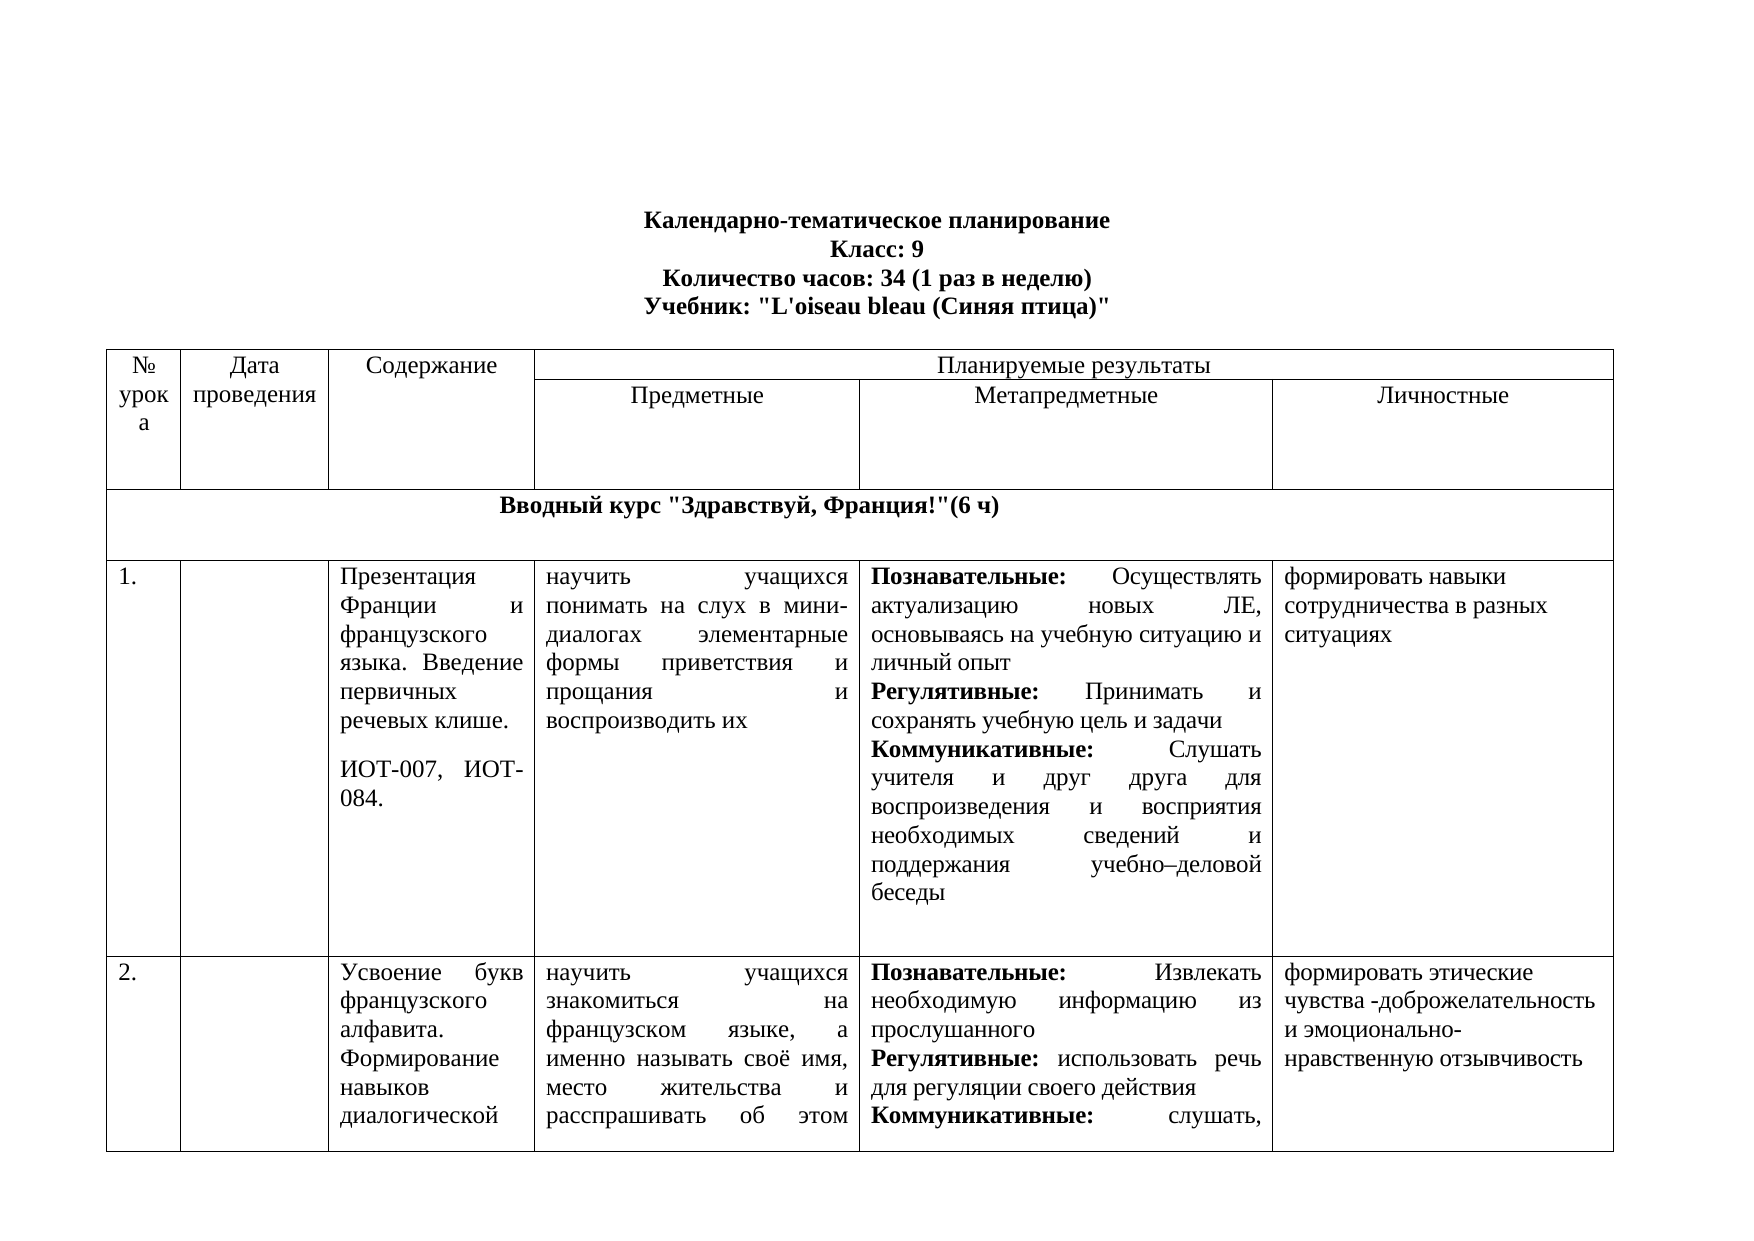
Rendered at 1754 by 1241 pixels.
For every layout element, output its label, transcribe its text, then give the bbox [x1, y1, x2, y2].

table_cell [181, 561, 328, 956]
table_cell Познавательные: Осуществлять актуализацию новых ЛЕ, основываясь на учебную ситуацию и личный опыт Регулятивные: Принимать и сохранять учебную цель и задачи Коммуникативные: Слушать учителя и друг друга для воспроизведения и восприятия необходимых сведений и поддержания учебно–деловой беседы [860, 561, 1272, 956]
table_cell [181, 957, 328, 1151]
text Учебник: "L'oiseau bleau (Синяя птица)" [118, 291, 1636, 320]
table_cell Презентация Франции и французского языка. Введение первичных речевых клише. ИОТ-007, ИОТ-084. [329, 561, 534, 956]
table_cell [535, 957, 859, 1151]
text Календарно-тематическое планирование [118, 205, 1636, 234]
table_header Планируемые результаты [535, 350, 1613, 379]
table_cell Вводный курс "Здравствуй, Франция!"(6 ч) [107, 490, 1613, 560]
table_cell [329, 957, 534, 1151]
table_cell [860, 957, 1272, 1151]
table_header № урока [107, 350, 180, 489]
table_header Дата проведения [181, 350, 328, 489]
table_cell научить учащихся понимать на слух в мини-диалогах элементарные формы приветствия и прощания и воспроизводить их [535, 561, 859, 956]
table_cell Личностные [1273, 380, 1613, 489]
table_cell Метапредметные [860, 380, 1272, 489]
table_cell формировать навыки сотрудничества в разных ситуациях [1273, 561, 1613, 956]
table_cell 2. [107, 957, 180, 1151]
text Количество часов: 34 (1 раз в неделю) [118, 263, 1636, 291]
table_cell 1. [107, 561, 180, 956]
table_cell Предметные [535, 380, 859, 489]
table_header Содержание [329, 350, 534, 489]
text Класс: 9 [118, 234, 1636, 263]
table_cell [1273, 957, 1613, 1151]
